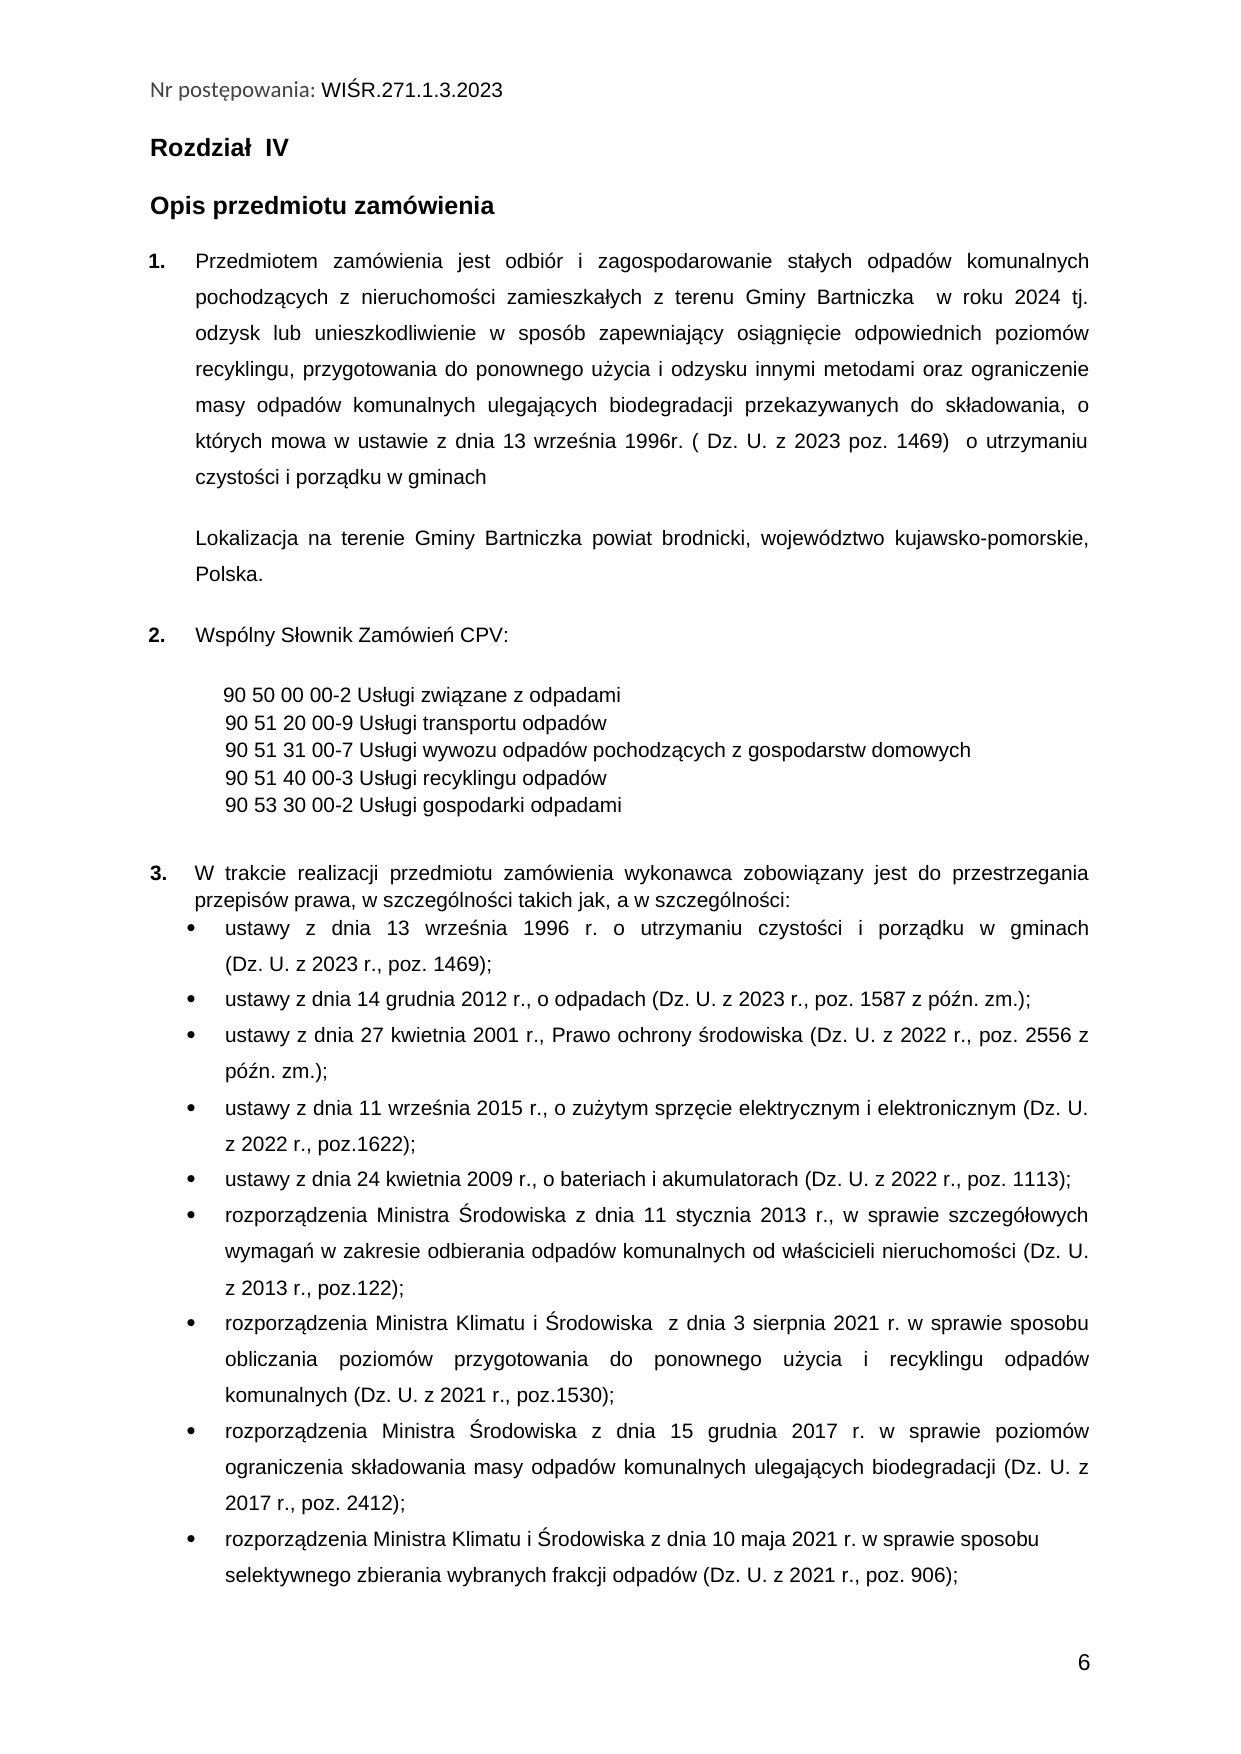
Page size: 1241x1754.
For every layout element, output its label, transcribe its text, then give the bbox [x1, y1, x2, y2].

text Lokalizacja na terenie Gminy Bartniczka powiat brodnicki, województwo kujawsko-pomorskie, Polska. [195, 526, 1090, 585]
text 90 53 30 00-2 Usługi gospodarki odpadami [150, 793, 1090, 817]
list ustawy z dnia 14 grudnia 2012 r., o odpadach (Dz. U. z 2023 r., poz. 1587 z późn. zm.); [187, 987, 1090, 1011]
list rozporządzenia Ministra Klimatu i Środowiska z dnia 3 sierpnia 2021 r. w sprawie sposobu obliczania poziomów przygotowania do ponownego użycia i recyklingu odpadów komunalnych (Dz. U. z 2021 r., poz.1530); [187, 1311, 1090, 1407]
text 90 50 00 00-2 Usługi związane z odpadami [150, 683, 1090, 707]
subtitle Opis przedmiotu zamówienia [150, 191, 1090, 220]
list Wspólny Słownik Zamówień CPV: [148, 622, 1090, 646]
text 90 51 40 00-3 Usługi recyklingu odpadów [150, 766, 1090, 790]
text 90 51 20 00-9 Usługi transportu odpadów [150, 711, 1090, 735]
list W trakcie realizacji przedmiotu zamówienia wykonawca zobowiązany jest do przestrzegania przepisów prawa, w szczególności takich jak, a w szczególności: [150, 860, 1090, 912]
text 90 51 31 00-7 Usługi wywozu odpadów pochodzących z gospodarstw domowych [150, 738, 1090, 762]
subtitle Rozdział IV [150, 133, 1090, 162]
list Przedmiotem zamówienia jest odbiór i zagospodarowanie stałych odpadów komunalnych pochodzących z nieruchomości zamieszkałych z terenu Gminy Bartniczka w roku 2024 tj. odzysk lub unieszkodliwienie w sposób zapewniający osiągnięcie odpowiednich poziomów recyklingu, przygotowania do ponownego użycia i odzysku innymi metodami oraz ograniczenie masy odpadów komunalnych ulegających biodegradacji przekazywanych do składowania, o których mowa w ustawie z dnia 13 września 1996r. ( Dz. U. z 2023 poz. 1469) o utrzymaniu czystości i porządku w gminach [148, 249, 1090, 488]
list ustawy z dnia 11 września 2015 r., o zużytym sprzęcie elektrycznym i elektronicznym (Dz. U. z 2022 r., poz.1622); [187, 1095, 1090, 1155]
list rozporządzenia Ministra Środowiska z dnia 15 grudnia 2017 r. w sprawie poziomów ograniczenia składowania masy odpadów komunalnych ulegających biodegradacji (Dz. U. z 2017 r., poz. 2412); [187, 1419, 1090, 1515]
list ustawy z dnia 13 września 1996 r. o utrzymaniu czystości i porządku w gminach (Dz. U. z 2023 r., poz. 1469); [187, 915, 1090, 975]
list ustawy z dnia 27 kwietnia 2001 r., Prawo ochrony środowiska (Dz. U. z 2022 r., poz. 2556 z późn. zm.); [187, 1023, 1090, 1083]
list rozporządzenia Ministra Klimatu i Środowiska z dnia 10 maja 2021 r. w sprawie sposobu selektywnego zbierania wybranych frakcji odpadów (Dz. U. z 2021 r., poz. 906); [187, 1527, 1090, 1587]
list ustawy z dnia 24 kwietnia 2009 r., o bateriach i akumulatorach (Dz. U. z 2022 r., poz. 1113); [187, 1167, 1090, 1191]
list rozporządzenia Ministra Środowiska z dnia 11 stycznia 2013 r., w sprawie szczegółowych wymagań w zakresie odbierania odpadów komunalnych od właścicieli nieruchomości (Dz. U. z 2013 r., poz.122); [187, 1203, 1090, 1299]
